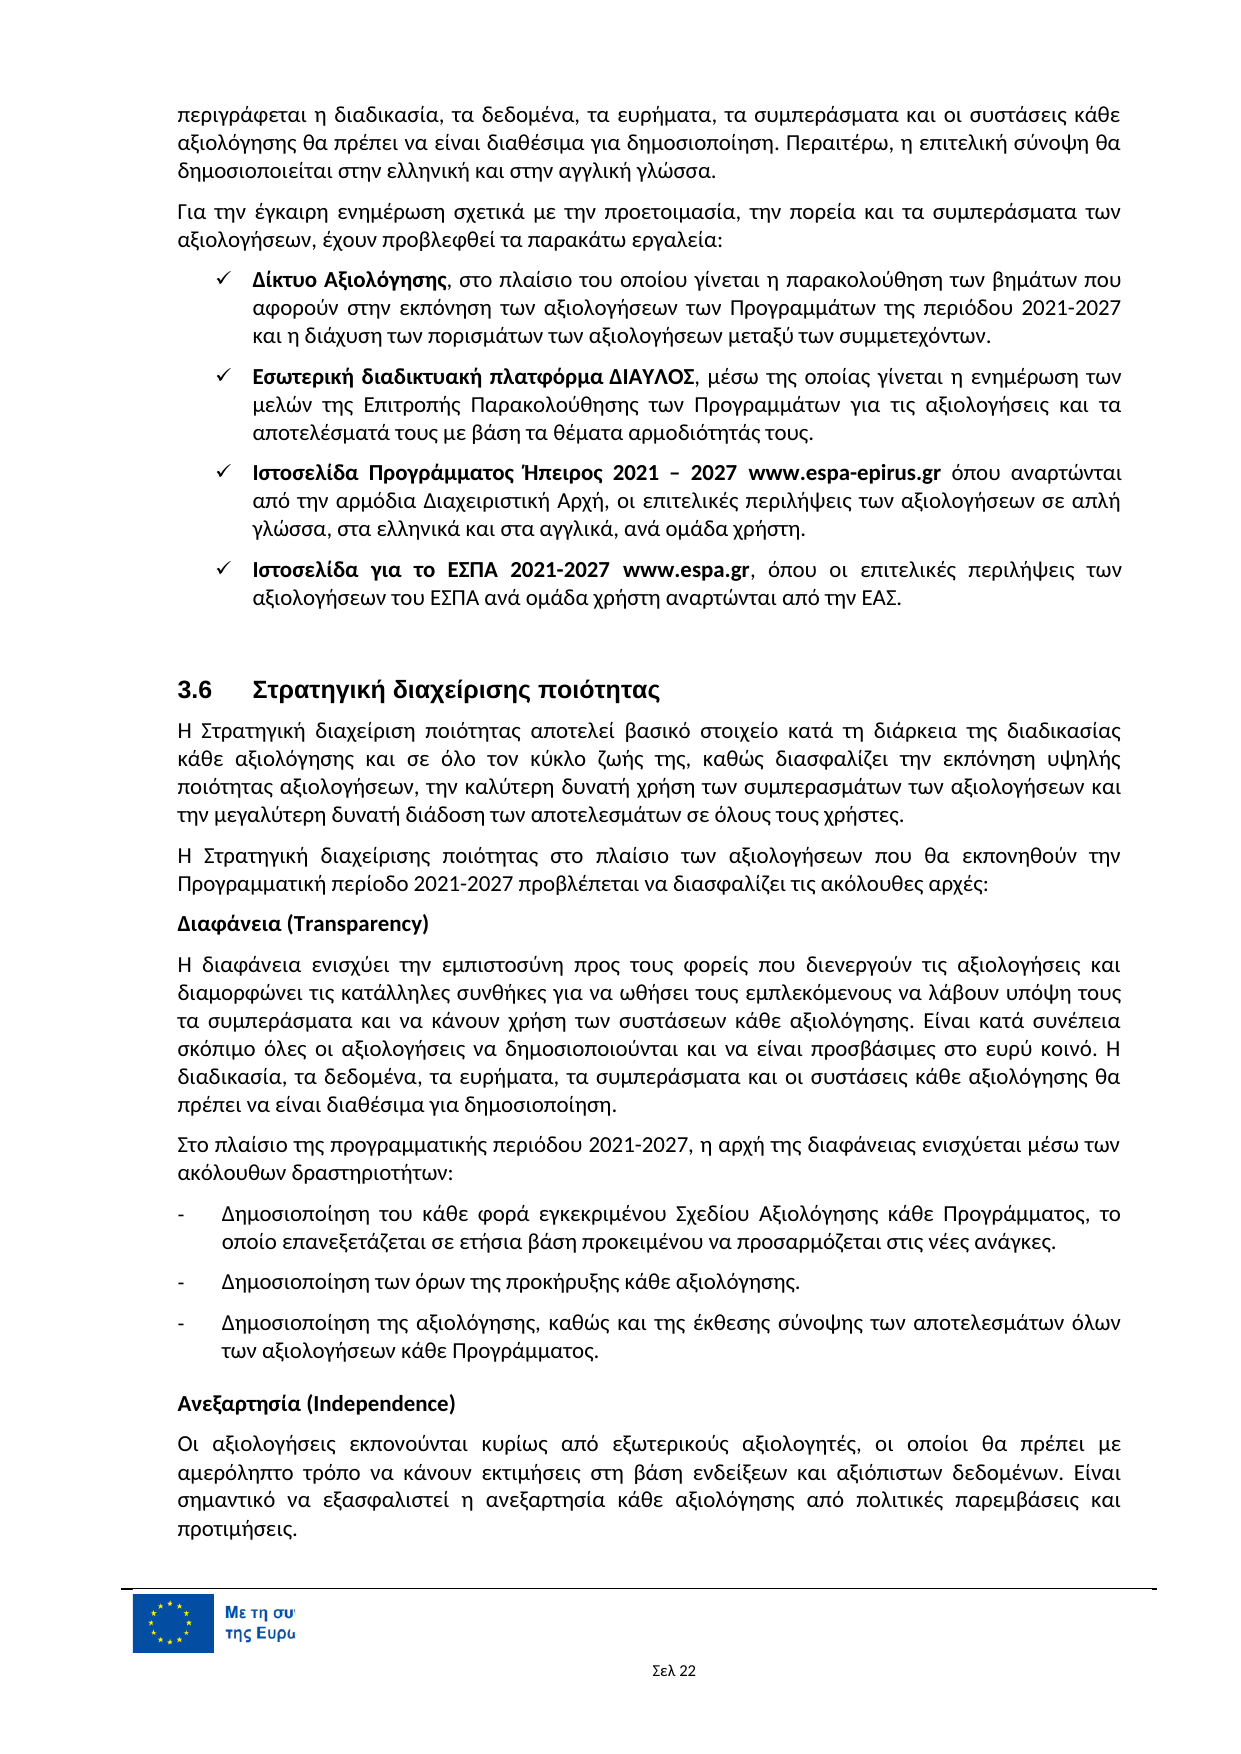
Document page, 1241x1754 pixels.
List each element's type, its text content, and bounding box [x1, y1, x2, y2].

list Δημοσιοποίηση της αξιολόγησης, καθώς και της έκθεσης σύνοψης των αποτελεσμάτων όλων των αξιολογήσεων κάθε Προγράμματος. [177, 1308, 1122, 1364]
text Στο πλαίσιο της προγραμματικής περιόδου 2021-2027, η αρχή της διαφάνειας ενισχύεται μέσω των ακόλουθων δραστηριοτήτων: [177, 1130, 1122, 1186]
text Οι αξιολογήσεις εκπονούνται κυρίως από εξωτερικούς αξιολογητές, οι οποίοι θα πρέπει με αμερόληπτο τρόπο να κάνουν εκτιμήσεις στη βάση ενδείξεων και αξιόπιστων δεδομένων. Είναι σημαντικό να εξασφαλιστεί η ανεξαρτησία κάθε αξιολόγησης από πολιτικές παρεμβάσεις και προτιμήσεις. [177, 1429, 1122, 1542]
text Ανεξαρτησία (Independence) [177, 1389, 1122, 1417]
list Δίκτυο Αξιολόγησης, στο πλαίσιο του οποίου γίνεται η παρακολούθηση των βημάτων που αφορούν στην εκπόνηση των αξιολογήσεων των Προγραμμάτων της περιόδου 2021-2027 και η διάχυση των πορισμάτων των αξιολογήσεων μεταξύ των συμμετεχόντων. [215, 265, 1122, 349]
text Η διαφάνεια ενισχύει την εμπιστοσύνη προς τους φορείς που διενεργούν τις αξιολογήσεις και διαμορφώνει τις κατάλληλες συνθήκες για να ωθήσει τους εμπλεκόμενους να λάβουν υπόψη τους τα συμπεράσματα και να κάνουν χρήση των συστάσεων κάθε αξιολόγησης. Είναι κατά συνέπεια σκόπιμο όλες οι αξιολογήσεις να δημοσιοποιούνται και να είναι προσβάσιμες στο ευρύ κοινό. Η διαδικασία, τα δεδομένα, τα ευρήματα, τα συμπεράσματα και οι συστάσεις κάθε αξιολόγησης θα πρέπει να είναι διαθέσιμα για δημοσιοποίηση. [177, 950, 1122, 1118]
list Δημοσιοποίηση των όρων της προκήρυξης κάθε αξιολόγησης. [177, 1267, 1122, 1296]
text Η Στρατηγική διαχείριση ποιότητας αποτελεί βασικό στοιχείο κατά τη διάρκεια της διαδικασίας κάθε αξιολόγησης και σε όλο τον κύκλο ζωής της, καθώς διασφαλίζει την εκπόνηση υψηλής ποιότητας αξιολογήσεων, την καλύτερη δυνατή χρήση των συμπερασμάτων των αξιολογήσεων και την μεγαλύτερη δυνατή διάδοση των αποτελεσμάτων σε όλους τους χρήστες. [177, 716, 1122, 828]
text Για την έγκαιρη ενημέρωση σχετικά με την προετοιμασία, την πορεία και τα συμπεράσματα των αξιολογήσεων, έχουν προβλεφθεί τα παρακάτω εργαλεία: [177, 197, 1122, 253]
list Ιστοσελίδα για το ΕΣΠΑ 2021-2027 www.espa.gr, όπου οι επιτελικές περιλήψεις των αξιολογήσεων του ΕΣΠΑ ανά ομάδα χρήστη αναρτώνται από την ΕΑΣ. [215, 555, 1122, 611]
list Εσωτερική διαδικτυακή πλατφόρμα ΔΙΑΥΛΟΣ, μέσω της οποίας γίνεται η ενημέρωση των μελών της Επιτροπής Παρακολούθησης των Προγραμμάτων για τις αξιολογήσεις και τα αποτελέσματά τους με βάση τα θέματα αρμοδιότητάς τους. [215, 362, 1122, 446]
list Δημοσιοποίηση του κάθε φορά εγκεκριμένου Σχεδίου Αξιολόγησης κάθε Προγράμματος, το οποίο επανεξετάζεται σε ετήσια βάση προκειμένου να προσαρμόζεται στις νέες ανάγκες. [177, 1199, 1122, 1255]
text Διαφάνεια (Transparency) [177, 909, 1122, 937]
subtitle Στρατηγική διαχείρισης ποιότητας [177, 675, 1122, 704]
text Η Στρατηγική διαχείρισης ποιότητας στο πλαίσιο των αξιολογήσεων που θα εκπονηθούν την Προγραμματική περίοδο 2021-2027 προβλέπεται να διασφαλίζει τις ακόλουθες αρχές: [177, 841, 1122, 897]
picture [132, 1589, 296, 1660]
list Ιστοσελίδα Προγράμματος Ήπειρος 2021 – 2027 www.espa-epirus.gr όπου αναρτώνται από την αρμόδια Διαχειριστική Αρχή, οι επιτελικές περιλήψεις των αξιολογήσεων σε απλή γλώσσα, στα ελληνικά και στα αγγλικά, ανά ομάδα χρήστη. [215, 458, 1122, 542]
